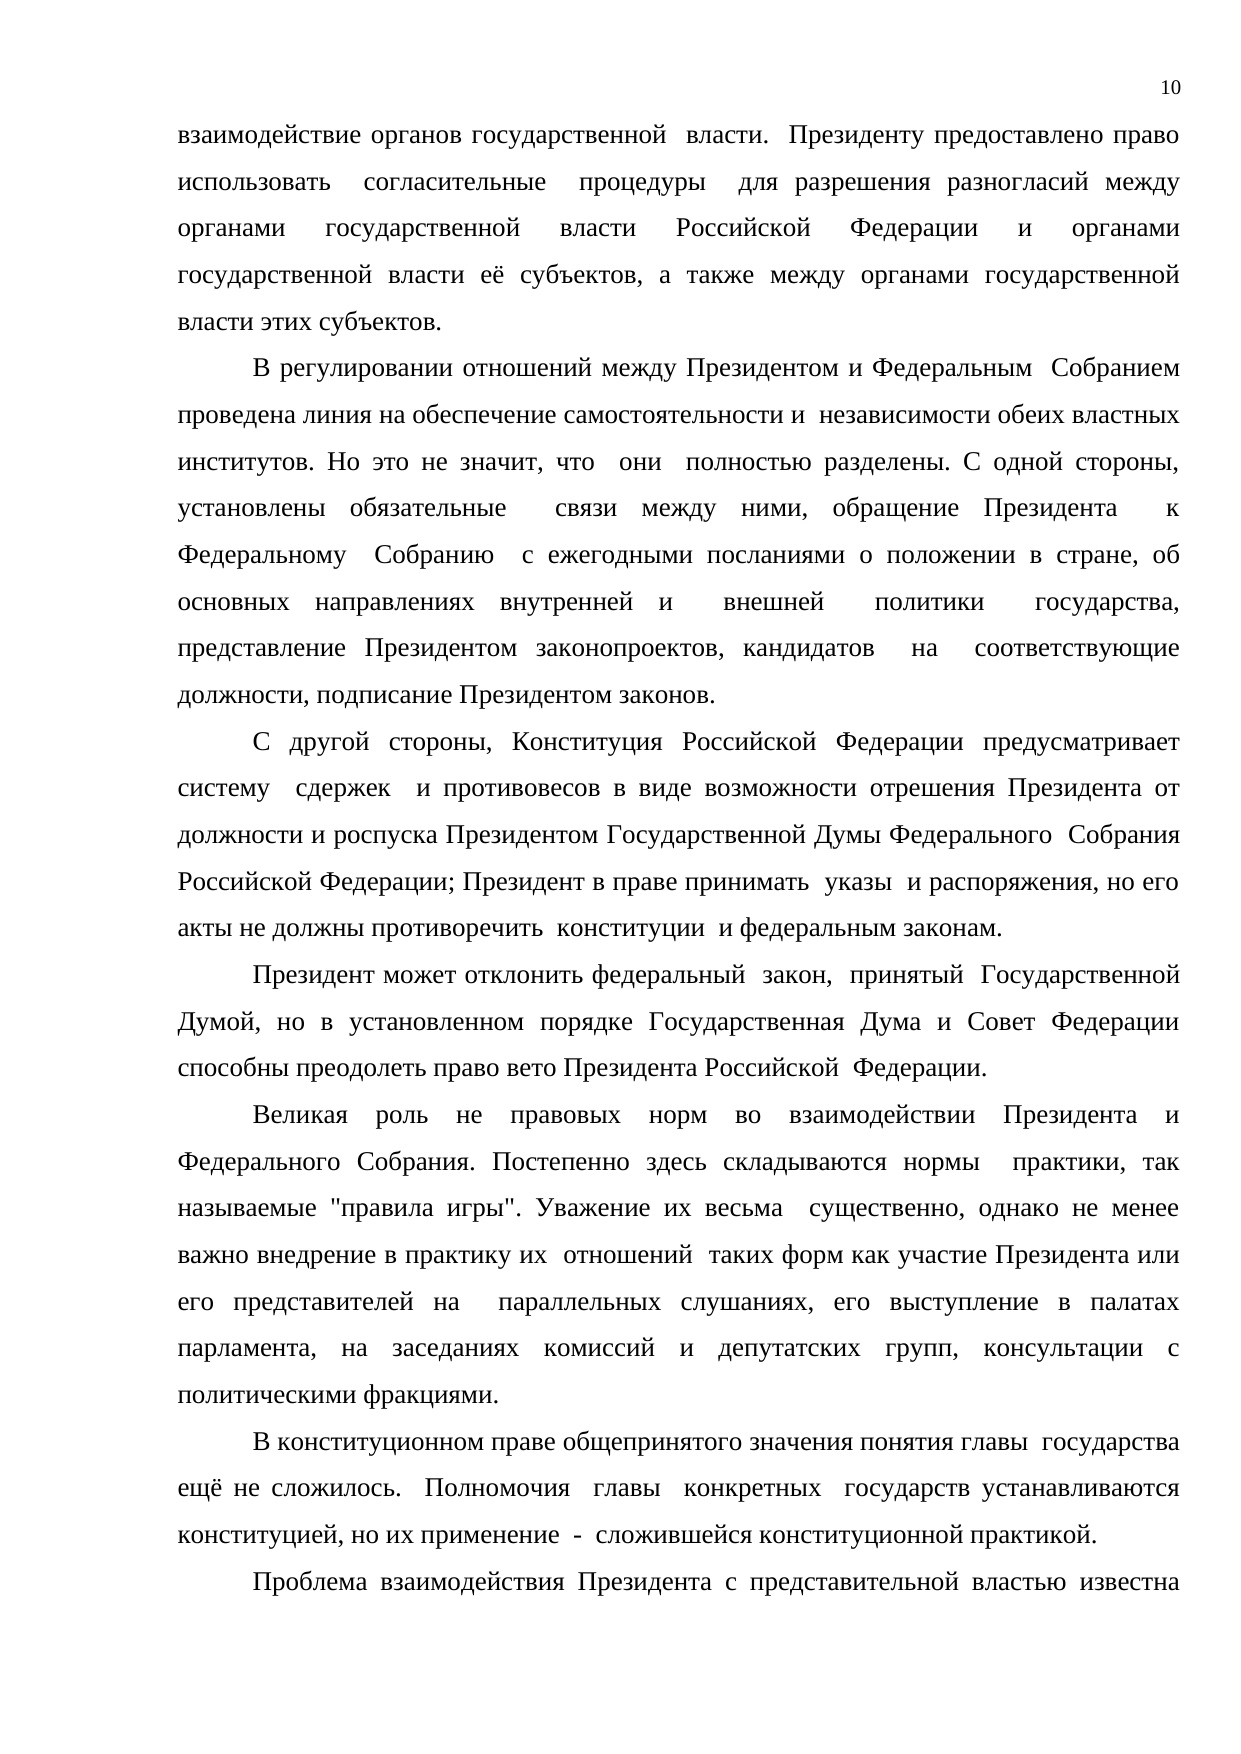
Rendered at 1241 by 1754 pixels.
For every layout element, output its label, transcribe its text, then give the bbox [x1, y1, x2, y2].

text В конституционном праве общепринятого значения понятия главы государства ещё не сложилось. Полномочия главы конкретных государств устанавливаются конституцией, но их применение - сложившейся конституционной практикой. [177, 1425, 1181, 1549]
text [177, 1565, 1181, 1596]
text Президент может отклонить федеральный закон, принятый Государственной Думой, но в установленном порядке Государственная Дума и Совет Федерации способны преодолеть право вето Президента Российской Федерации. [177, 958, 1181, 1083]
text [177, 118, 1181, 336]
text С другой стороны, Конституция Российской Федерации предусматривает систему сдержек и противовесов в виде возможности отрешения Президента от должности и роспуска Президентом Государственной Думы Федерального Собрания Российской Федерации; Президент в праве принимать указы и распоряжения, но его акты не должны противоречить конституции и федеральным законам. [177, 725, 1181, 943]
text Великая роль не правовых норм во взаимодействии Президента и Федерального Собрания. Постепенно здесь складываются нормы практики, так называемые "правила игры". Уважение их весьма существенно, однако не менее важно внедрение в практику их отношений таких форм как участие Президента или его представителей на параллельных слушаниях, его выступление в палатах парламента, на заседаниях комиссий и депутатских групп, консультации с политическими фракциями. [177, 1098, 1181, 1409]
text В регулировании отношений между Президентом и Федеральным Собранием проведена линия на обеспечение самостоятельности и независимости обеих властных институтов. Но это не значит, что они полностью разделены. С одной стороны, установлены обязательные связи между ними, обращение Президента к Федеральному Собранию с ежегодными посланиями о положении в стране, об основных направлениях внутренней и внешней политики государства, представление Президентом законопроектов, кандидатов на соответствующие должности, подписание Президентом законов. [177, 351, 1181, 709]
